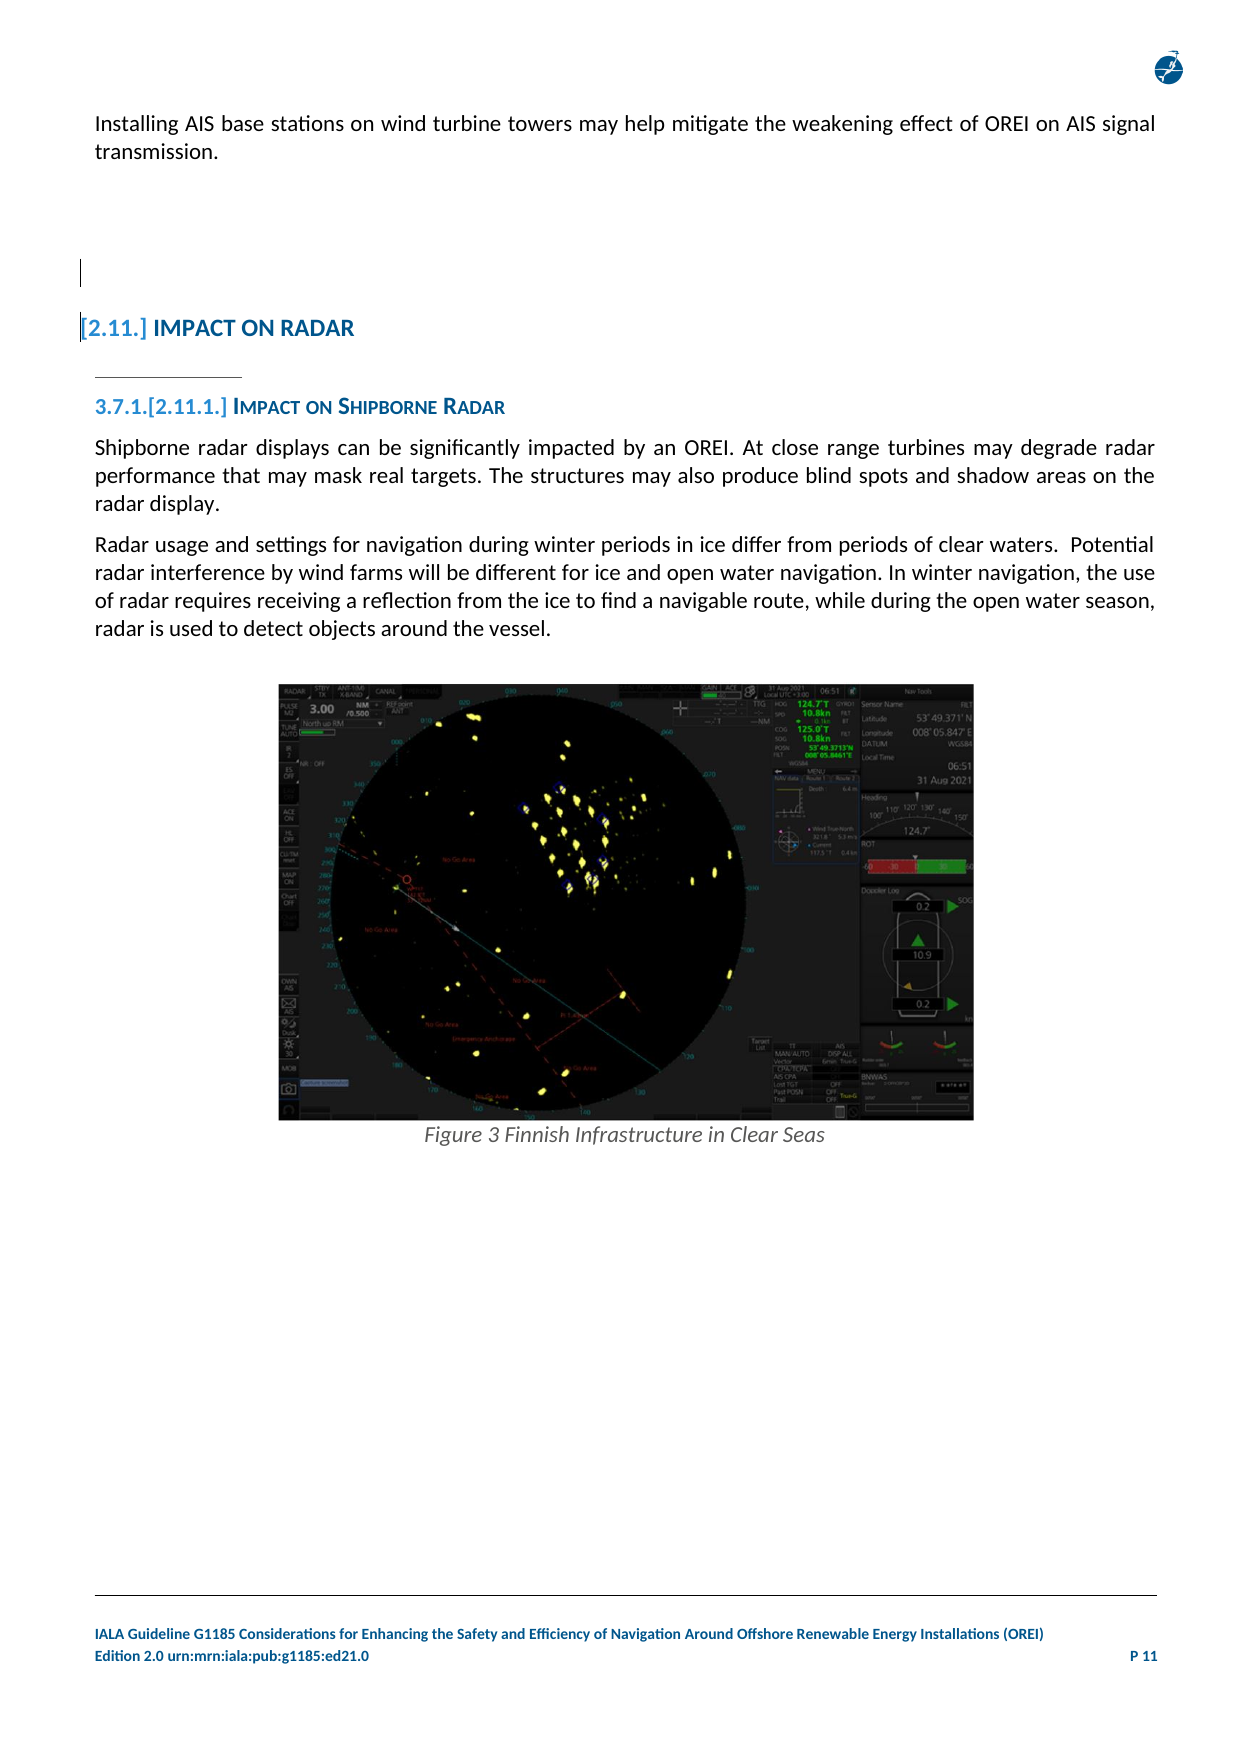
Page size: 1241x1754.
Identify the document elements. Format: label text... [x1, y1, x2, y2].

text Radar usage and settings for navigation during winter periods in ice differ from periods of clear waters. Potential radar interference by wind farms will be different for ice and open water navigation. In winter navigation, the use of radar requires receiving a reflection from the ice to find a navigable route, while during the open water season, radar is used to detect objects around the vessel. [94, 530, 1157, 642]
picture [278, 682, 974, 1121]
subtitle Impact on Radar [81, 312, 1084, 342]
text Figure 3 Finnish Infrastructure in Clear Seas [94, 1120, 1157, 1148]
picture [1123, 0, 1241, 119]
subtitle Impact on Shipborne Radar [94, 390, 1069, 421]
text Installing AIS base stations on wind turbine towers may help mitigate the weakening effect of OREI on AIS signal transmission. [94, 109, 1157, 165]
text Shipborne radar displays can be significantly impacted by an OREI. At close range turbines may degrade radar performance that may mask real targets. The structures may also produce blind spots and shadow areas on the radar display. [94, 433, 1157, 517]
